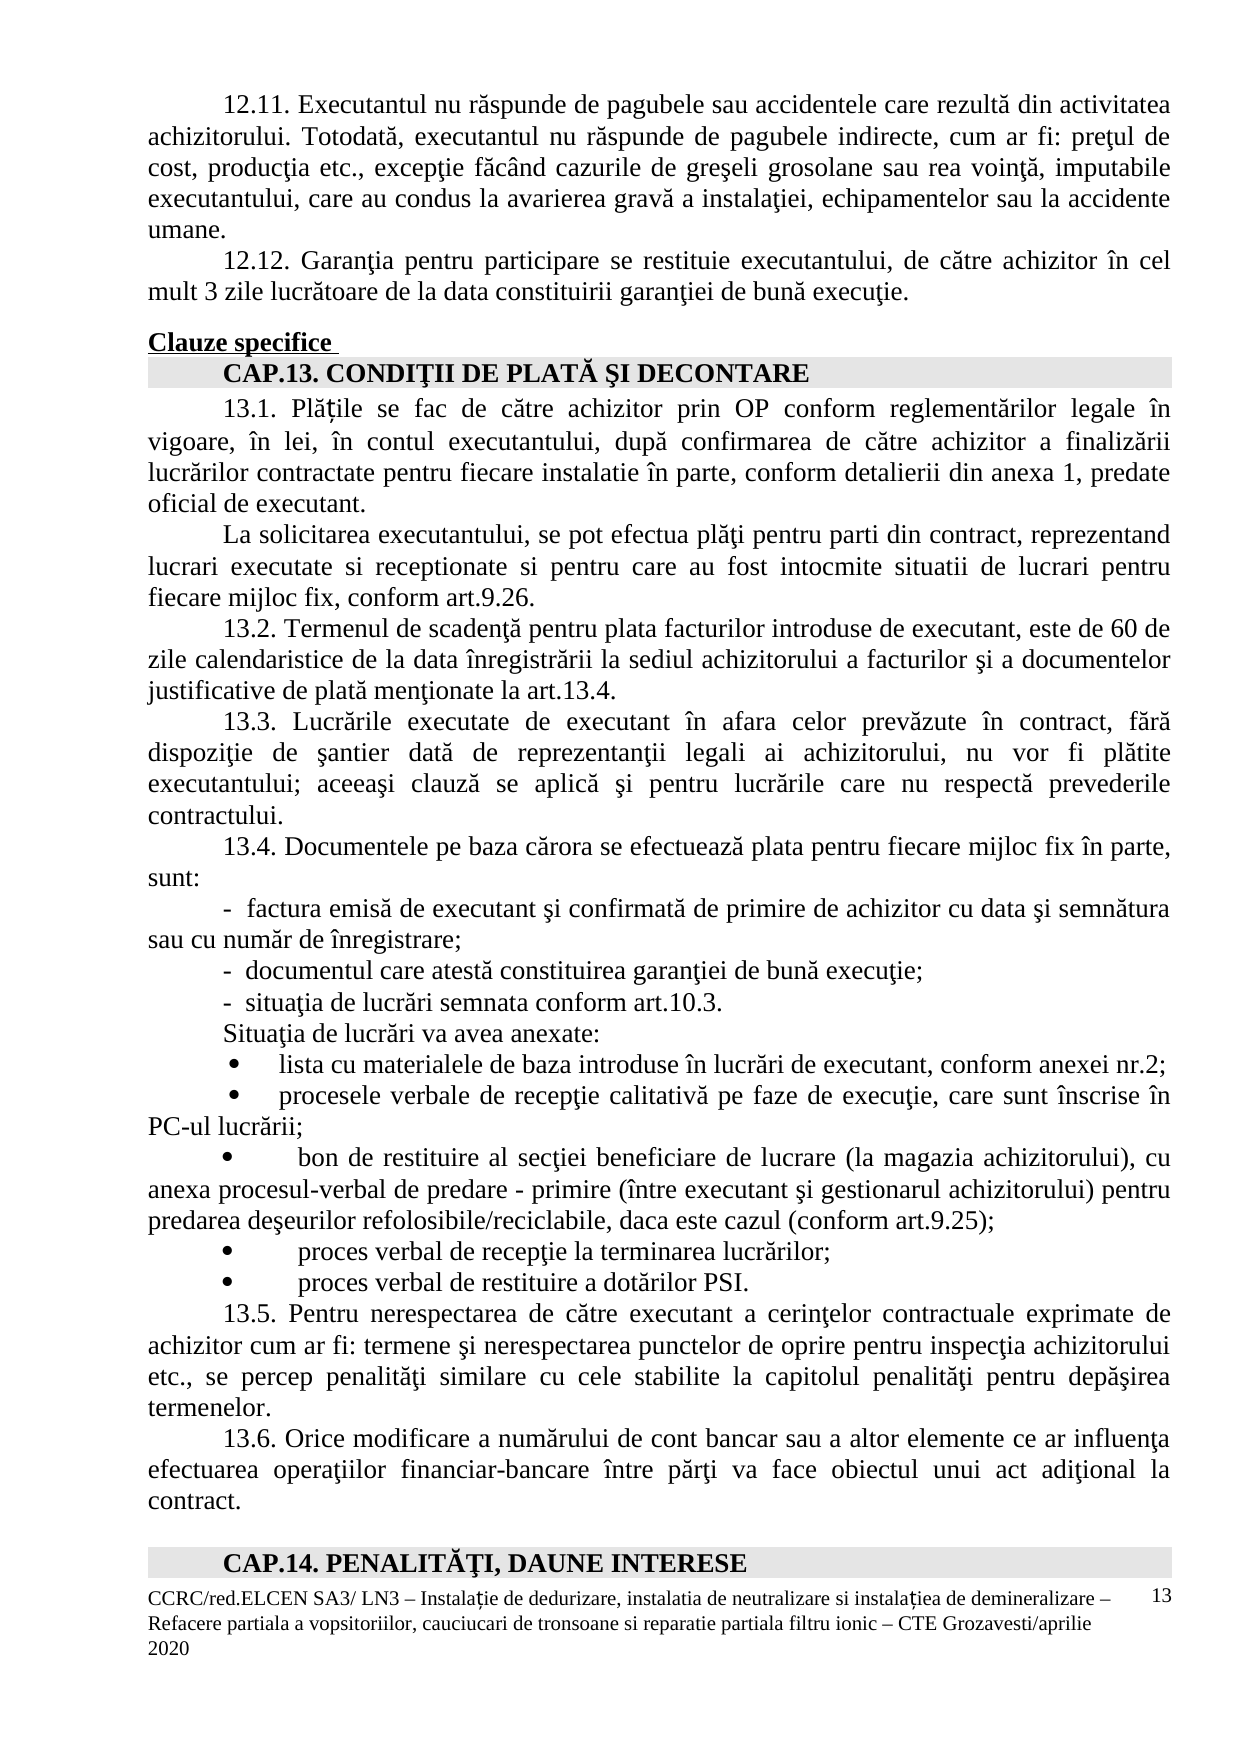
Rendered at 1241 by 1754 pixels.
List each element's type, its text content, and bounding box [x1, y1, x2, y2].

list bon de restituire al secţiei beneficiare de lucrare (la magazia achizitorului), cu anexa procesul-verbal de predare - primire (între executant şi gestionarul achizitorului) pentru predarea deşeurilor refolosibile/reciclabile, daca este cazul (conform art.9.25); [148, 1142, 1172, 1235]
text - documentul care atestă constituirea garanţiei de bună execuţie; [148, 954, 1172, 986]
text 13.2. Termenul de scadenţă pentru plata facturilor introduse de executant, este de 60 de zile calendaristice de la data înregistrării la sediul achizitorului a facturilor şi a documentelor justificative de plată menţionate la art.13.4. [148, 612, 1172, 705]
text - situaţia de lucrări semnata conform art.10.3. [148, 986, 1172, 1017]
list proces verbal de recepţie la terminarea lucrărilor; [148, 1235, 1172, 1266]
list procesele verbale de recepţie calitativă pe faze de execuţie, care sunt înscrise în PC-ul lucrării; [148, 1079, 1172, 1142]
text 13.3. Lucrările executate de executant în afara celor prevăzute în contract, fără dispoziţie de şantier dată de reprezentanţii legali ai achizitorului, nu vor fi plătite executantului; aceeaşi clauză se aplică şi pentru lucrările care nu respectă prevederile contractului. [148, 705, 1172, 830]
text 12.11. Executantul nu răspunde de pagubele sau accidentele care rezultă din activitatea achizitorului. Totodată, executantul nu răspunde de pagubele indirecte, cum ar fi: preţul de cost, producţia etc., excepţie făcând cazurile de greşeli grosolane sau rea voinţă, imputabile executantului, care au condus la avarierea gravă a instalaţiei, echipamentelor sau la accidente umane. [148, 89, 1172, 244]
text Clauze specifice [148, 326, 1172, 357]
text 13.4. Documentele pe baza cărora se efectuează plata pentru fiecare mijloc fix în parte, sunt: [148, 830, 1172, 892]
text 12.12. Garanţia pentru participare se restituie executantului, de către achizitor în cel mult 3 zile lucrătoare de la data constituirii garanţiei de bună execuţie. [148, 244, 1172, 307]
text 13.5. Pentru nerespectarea de către executant a cerinţelor contractuale exprimate de achizitor cum ar fi: termene şi nerespectarea punctelor de oprire pentru inspecţia achizitorului etc., se percep penalităţi similare cu cele stabilite la capitolul penalităţi pentru depăşirea termenelor. [148, 1298, 1172, 1422]
text - factura emisă de executant şi confirmată de primire de achizitor cu data şi semnătura sau cu număr de înregistrare; [148, 892, 1172, 954]
text CAP.14. PENALITĂŢI, DAUNE INTERESE [148, 1547, 1172, 1578]
text La solicitarea executantului, se pot efectua plăţi pentru parti din contract, reprezentand lucrari executate si receptionate si pentru care au fost intocmite situatii de lucrari pentru fiecare mijloc fix, conform art.9.26. [148, 518, 1172, 612]
text 13.1. Plățile se fac de către achizitor prin OP conform reglementărilor legale în vigoare, în lei, în contul executantului, după confirmarea de către achizitor a finalizării lucrărilor contractate pentru fiecare instalatie în parte, conform detalierii din anexa 1, predate oficial de executant. [148, 388, 1172, 518]
list proces verbal de restituire a dotărilor PSI. [148, 1266, 1172, 1298]
text CAP.13. CONDIŢII DE PLATĂ ŞI DECONTARE [148, 357, 1172, 388]
text Situaţia de lucrări va avea anexate: [148, 1017, 1172, 1048]
list lista cu materialele de baza introduse în lucrări de executant, conform anexei nr.2; [148, 1048, 1172, 1079]
text 13.6. Orice modificare a numărului de cont bancar sau a altor elemente ce ar influenţa efectuarea operaţiilor financiar-bancare între părţi va face obiectul unui act adiţional la contract. [148, 1422, 1172, 1516]
